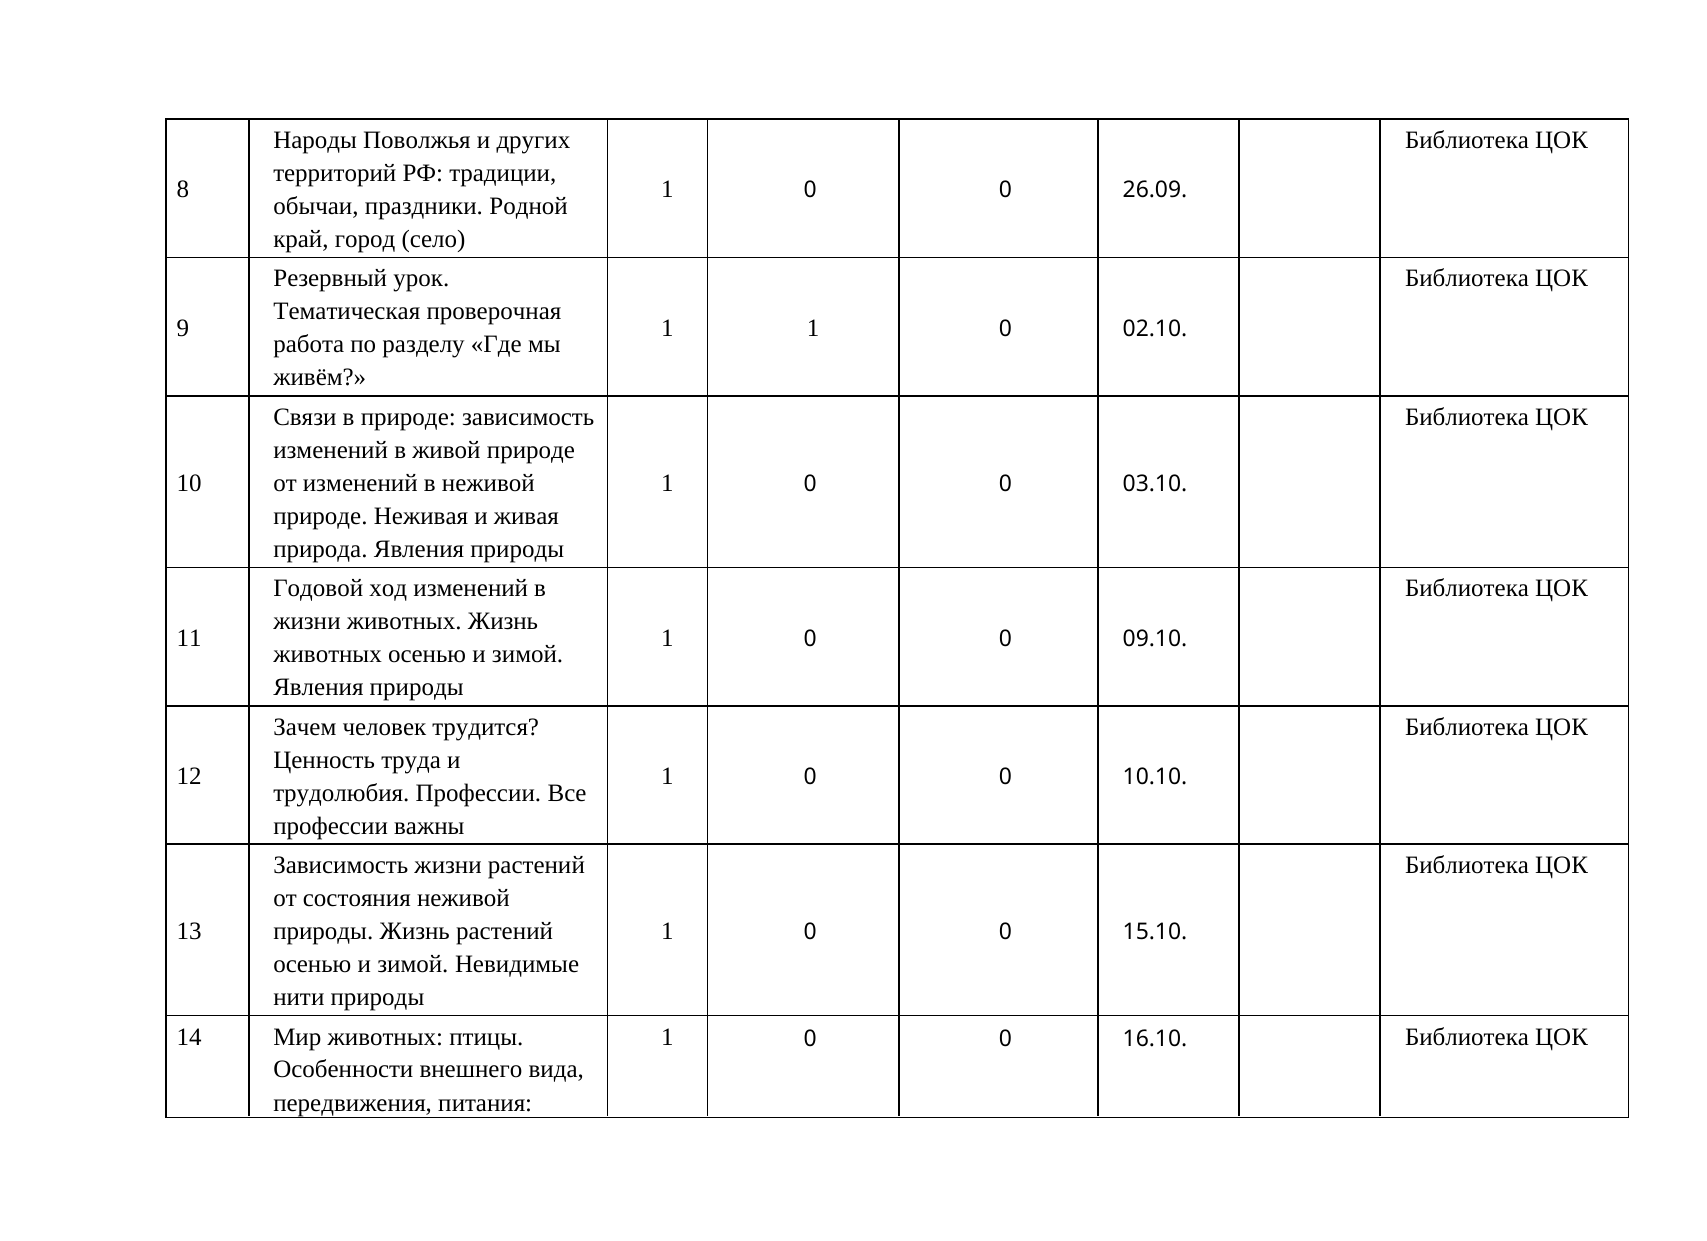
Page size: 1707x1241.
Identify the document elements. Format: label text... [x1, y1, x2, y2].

table_cell 16.10. [1099, 1016, 1238, 1116]
table_cell 1 [608, 397, 707, 566]
table_cell 14 [167, 1016, 248, 1116]
table_cell Библиотека ЦОК [1381, 845, 1628, 1015]
table_cell [1240, 397, 1379, 566]
table_cell 0 [708, 845, 898, 1015]
table_cell 10.10. [1099, 707, 1238, 843]
table_cell 0 [900, 707, 1097, 843]
table_cell Зависимость жизни растений от состояния неживой природы. Жизнь растений осенью и зимой. Невидимые нити природы [250, 845, 607, 1015]
table_cell 0 [900, 258, 1097, 395]
table_cell 0 [708, 1016, 898, 1116]
table_cell [1240, 258, 1379, 395]
table_cell 15.10. [1099, 845, 1238, 1015]
table_cell 0 [708, 707, 898, 843]
table_cell [1240, 568, 1379, 705]
table_cell 0 [900, 397, 1097, 566]
table_cell 1 [608, 258, 707, 395]
table_cell Библиотека ЦОК [1381, 568, 1628, 705]
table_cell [250, 1016, 607, 1116]
table_cell 1 [608, 1016, 707, 1116]
table_cell 1 [708, 258, 898, 395]
table_cell 0 [900, 120, 1097, 257]
table_cell [1240, 845, 1379, 1015]
table_cell Библиотека ЦОК [1381, 258, 1628, 395]
table_cell 0 [708, 397, 898, 566]
table_cell 0 [708, 120, 898, 257]
table_cell [1240, 1016, 1379, 1116]
table_cell 0 [900, 845, 1097, 1015]
table_cell 8 [167, 120, 248, 257]
table_cell 02.10. [1099, 258, 1238, 395]
table_cell 1 [608, 568, 707, 705]
table_cell Библиотека ЦОК [1381, 1016, 1628, 1116]
table_cell 09.10. [1099, 568, 1238, 705]
table_cell Годовой ход изменений в жизни животных. Жизнь животных осенью и зимой. Явления природы [250, 568, 607, 705]
table_cell Резервный урок. Тематическая проверочная работа по разделу «Где мы живём?» [250, 258, 607, 395]
table_cell Народы Поволжья и других территорий РФ: традиции, обычаи, праздники. Родной край, город (село) [250, 120, 607, 257]
table_cell [1240, 120, 1379, 257]
table_cell 1 [608, 707, 707, 843]
table_cell 03.10. [1099, 397, 1238, 566]
table_cell Библиотека ЦОК [1381, 397, 1628, 566]
table_cell 26.09. [1099, 120, 1238, 257]
table_cell [1240, 707, 1379, 843]
table_cell Библиотека ЦОК [1381, 707, 1628, 843]
table_cell 13 [167, 845, 248, 1015]
table_cell 0 [900, 1016, 1097, 1116]
table_cell 10 [167, 397, 248, 566]
table_cell 1 [608, 120, 707, 257]
table_cell Библиотека ЦОК [1381, 120, 1628, 257]
table_cell 0 [900, 568, 1097, 705]
table_cell 12 [167, 707, 248, 843]
table_cell Зачем человек трудится? Ценность труда и трудолюбия. Профессии. Все профессии важны [250, 707, 607, 843]
table_cell 11 [167, 568, 248, 705]
table_cell 0 [708, 568, 898, 705]
table_cell 1 [608, 845, 707, 1015]
table_cell 9 [167, 258, 248, 395]
table_cell Связи в природе: зависимость изменений в живой природе от изменений в неживой природе. Неживая и живая природа. Явления природы [250, 397, 607, 566]
